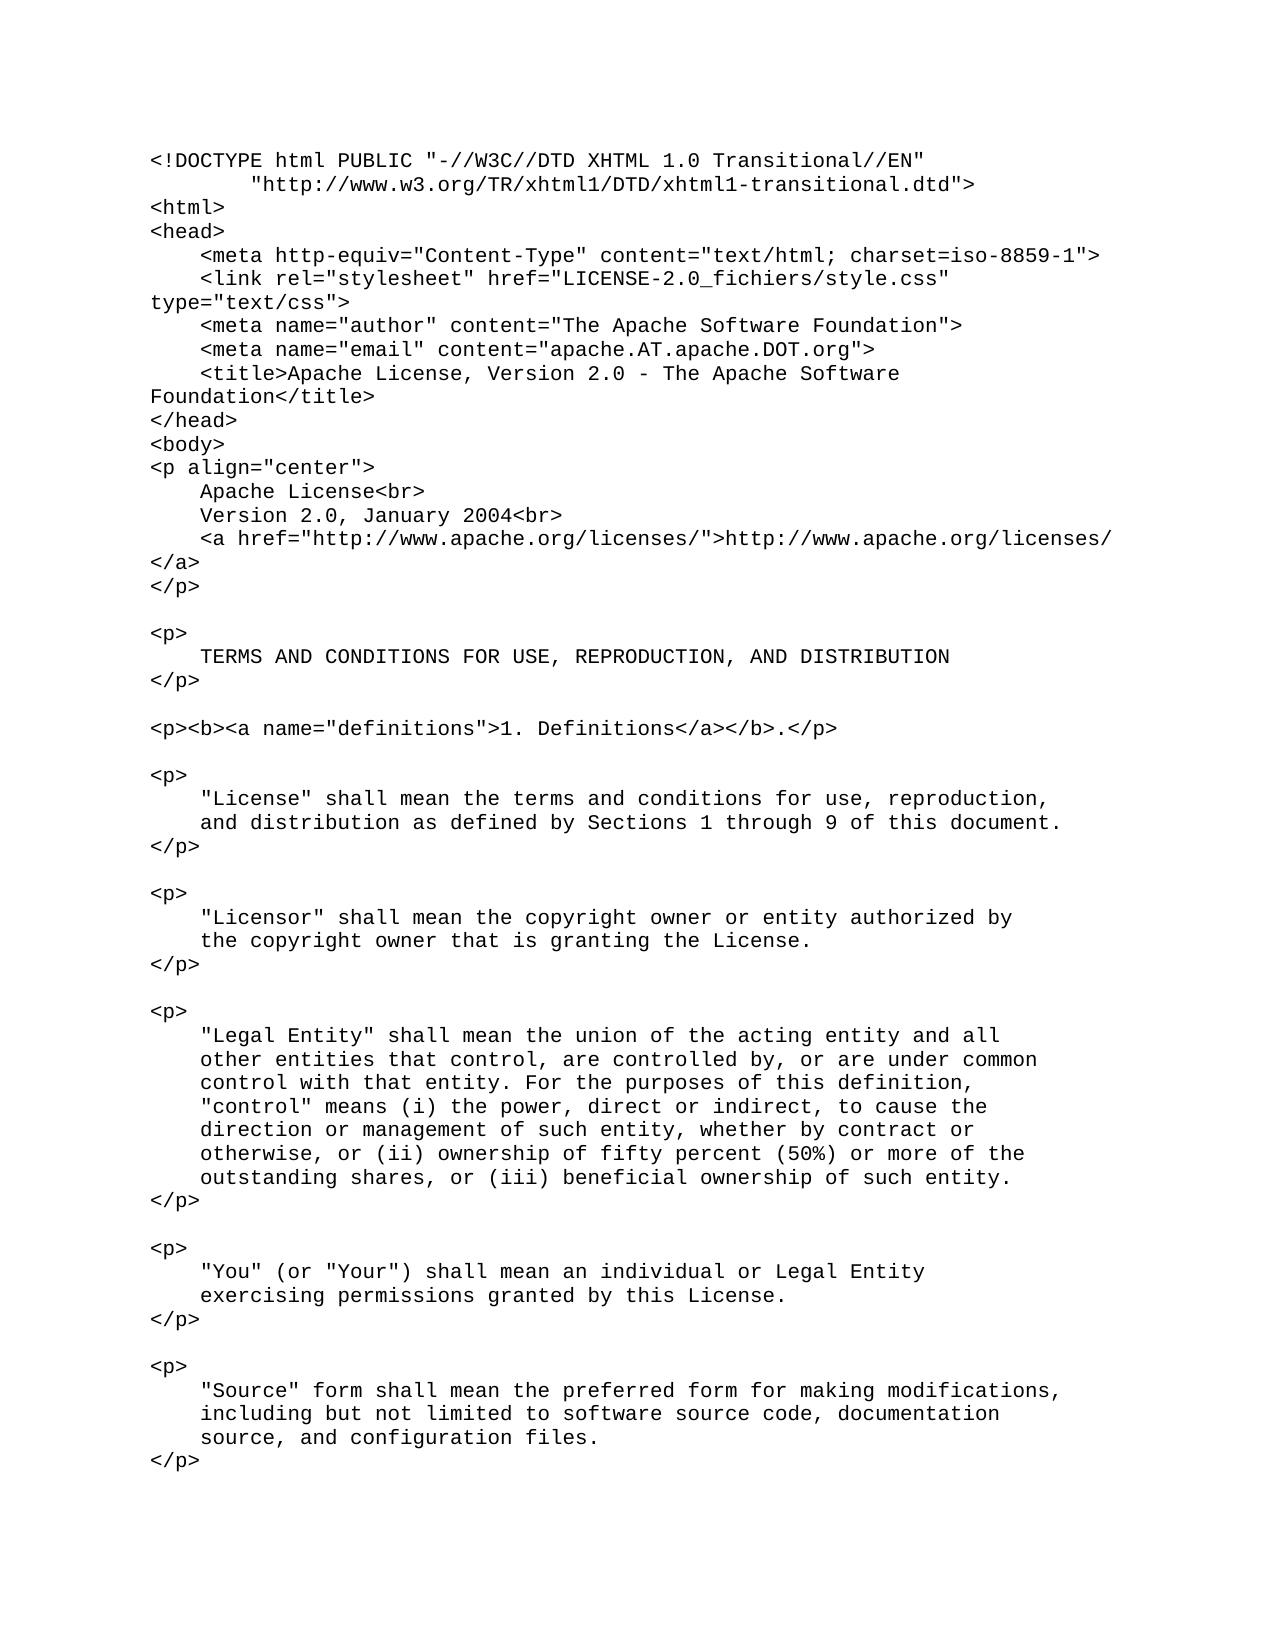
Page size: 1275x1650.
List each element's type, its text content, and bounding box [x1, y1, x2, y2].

text <meta http-equiv="Content-Type" content="text/html; charset=iso-8859-1"> [150, 244, 1125, 268]
text </p> [150, 1190, 1125, 1214]
text <!DOCTYPE html PUBLIC "-//W3C//DTD XHTML 1.0 Transitional//EN" [150, 150, 1125, 174]
text <p> [150, 765, 1125, 788]
text <p> [150, 1238, 1125, 1261]
text exercising permissions granted by this License. [150, 1285, 1125, 1309]
text Version 2.0, January 2004<br> [150, 505, 1125, 528]
text "Legal Entity" shall mean the union of the acting entity and all [150, 1025, 1125, 1048]
text <meta name="email" content="apache.AT.apache.DOT.org"> [150, 339, 1125, 363]
text <head> [150, 221, 1125, 244]
text the copyright owner that is granting the License. [150, 930, 1125, 954]
text </p> [150, 670, 1125, 694]
text otherwise, or (ii) ownership of fifty percent (50%) or more of the [150, 1143, 1125, 1167]
text <body> [150, 434, 1125, 457]
text <p> [150, 1356, 1125, 1379]
text <p align="center"> [150, 457, 1125, 481]
text "Licensor" shall mean the copyright owner or entity authorized by [150, 907, 1125, 930]
text </p> [150, 576, 1125, 599]
text <link rel="stylesheet" href="LICENSE-2.0_fichiers/style.css" type="text/css"> [150, 268, 1125, 316]
text direction or management of such entity, whether by contract or [150, 1119, 1125, 1143]
text "control" means (i) the power, direct or indirect, to cause the [150, 1096, 1125, 1119]
text source, and configuration files. [150, 1427, 1125, 1451]
text </p> [150, 836, 1125, 859]
text <p><b><a name="definitions">1. Definitions</a></b>.</p> [150, 717, 1125, 741]
text <html> [150, 197, 1125, 221]
text other entities that control, are controlled by, or are under common [150, 1048, 1125, 1072]
text </p> [150, 1309, 1125, 1332]
text "You" (or "Your") shall mean an individual or Legal Entity [150, 1261, 1125, 1285]
text "Source" form shall mean the preferred form for making modifications, [150, 1379, 1125, 1403]
text </head> [150, 410, 1125, 434]
text outstanding shares, or (iii) beneficial ownership of such entity. [150, 1167, 1125, 1190]
text "http://www.w3.org/TR/xhtml1/DTD/xhtml1-transitional.dtd"> [150, 174, 1125, 197]
text </p> [150, 954, 1125, 978]
text and distribution as defined by Sections 1 through 9 of this document. [150, 812, 1125, 836]
text <p> [150, 623, 1125, 647]
text TERMS AND CONDITIONS FOR USE, REPRODUCTION, AND DISTRIBUTION [150, 647, 1125, 670]
text <p> [150, 883, 1125, 907]
text <title>Apache License, Version 2.0 - The Apache Software Foundation</title> [150, 363, 1125, 410]
text Apache License<br> [150, 481, 1125, 505]
text <meta name="author" content="The Apache Software Foundation"> [150, 316, 1125, 339]
text "License" shall mean the terms and conditions for use, reproduction, [150, 788, 1125, 812]
text control with that entity. For the purposes of this definition, [150, 1072, 1125, 1096]
text <a href="http://www.apache.org/licenses/">http://www.apache.org/licenses/</a> [150, 528, 1125, 576]
text <p> [150, 1001, 1125, 1025]
text </p> [150, 1451, 1125, 1474]
text including but not limited to software source code, documentation [150, 1403, 1125, 1427]
